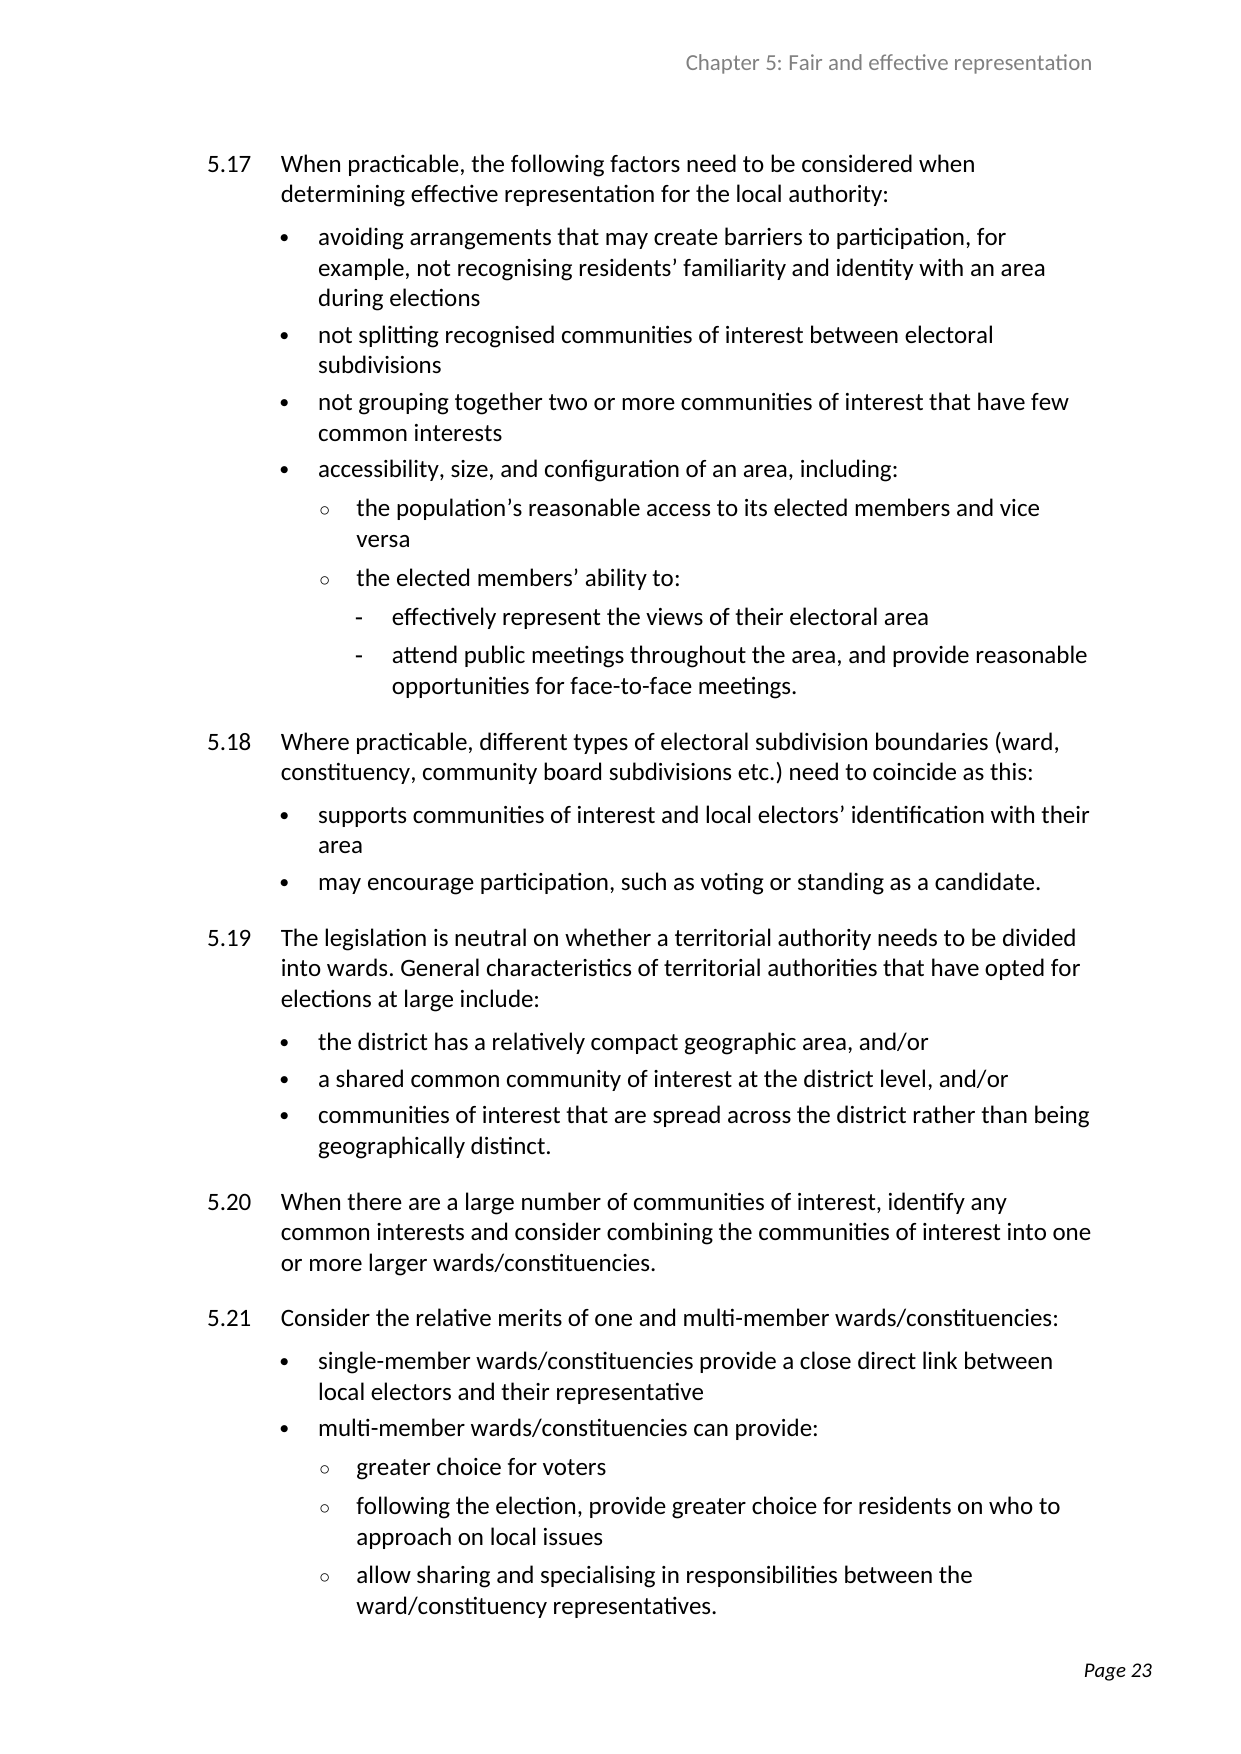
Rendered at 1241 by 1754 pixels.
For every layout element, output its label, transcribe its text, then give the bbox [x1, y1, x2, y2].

text single-member wards/constituencies provide a close direct link between local electors and their representative [281, 1345, 1092, 1406]
text multi-member wards/constituencies can provide: [281, 1412, 1092, 1443]
text accessibility, size, and configuration of an area, including: [281, 454, 1092, 484]
text a shared common community of interest at the district level, and/or [281, 1063, 1092, 1093]
text The legislation is neutral on whether a territorial authority needs to be divided into wards. General characteristics of territorial authorities that have opted for elections at large include: [207, 922, 1092, 1013]
text following the election, provide greater choice for residents on who to approach on local issues [319, 1490, 1092, 1551]
text allow sharing and specialising in responsibilities between the ward/constituency representatives. [319, 1559, 1092, 1621]
text the elected members’ ability to: [319, 562, 1092, 592]
text effectively represent the views of their electoral area [354, 601, 1092, 631]
text not grouping together two or more communities of interest that have few common interests [281, 386, 1092, 447]
text greater choice for voters [319, 1451, 1092, 1482]
text may encourage participation, such as voting or standing as a candidate. [281, 866, 1092, 897]
text When there are a large number of communities of interest, identify any common interests and consider combining the communities of interest into one or more larger wards/constituencies. [207, 1186, 1092, 1277]
text When practicable, the following factors need to be considered when determining effective representation for the local authority: [207, 148, 1092, 209]
text the district has a relatively compact geographic area, and/or [281, 1026, 1092, 1057]
text attend public meetings throughout the area, and provide reasonable opportunities for face-to-face meetings. [354, 639, 1092, 701]
text the population’s reasonable access to its elected members and vice versa [319, 492, 1092, 553]
text Consider the relative merits of one and multi-member wards/constituencies: [207, 1302, 1092, 1333]
text supports communities of interest and local electors’ identification with their area [281, 799, 1092, 860]
text avoiding arrangements that may create barriers to participation, for example, not recognising residents’ familiarity and identity with an area during elections [281, 221, 1092, 313]
text communities of interest that are spread across the district rather than being geographically distinct. [281, 1099, 1092, 1161]
text Where practicable, different types of electoral subdivision boundaries (ward, constituency, community board subdivisions etc.) need to coincide as this: [207, 726, 1092, 787]
text not splitting recognised communities of interest between electoral subdivisions [281, 319, 1092, 380]
